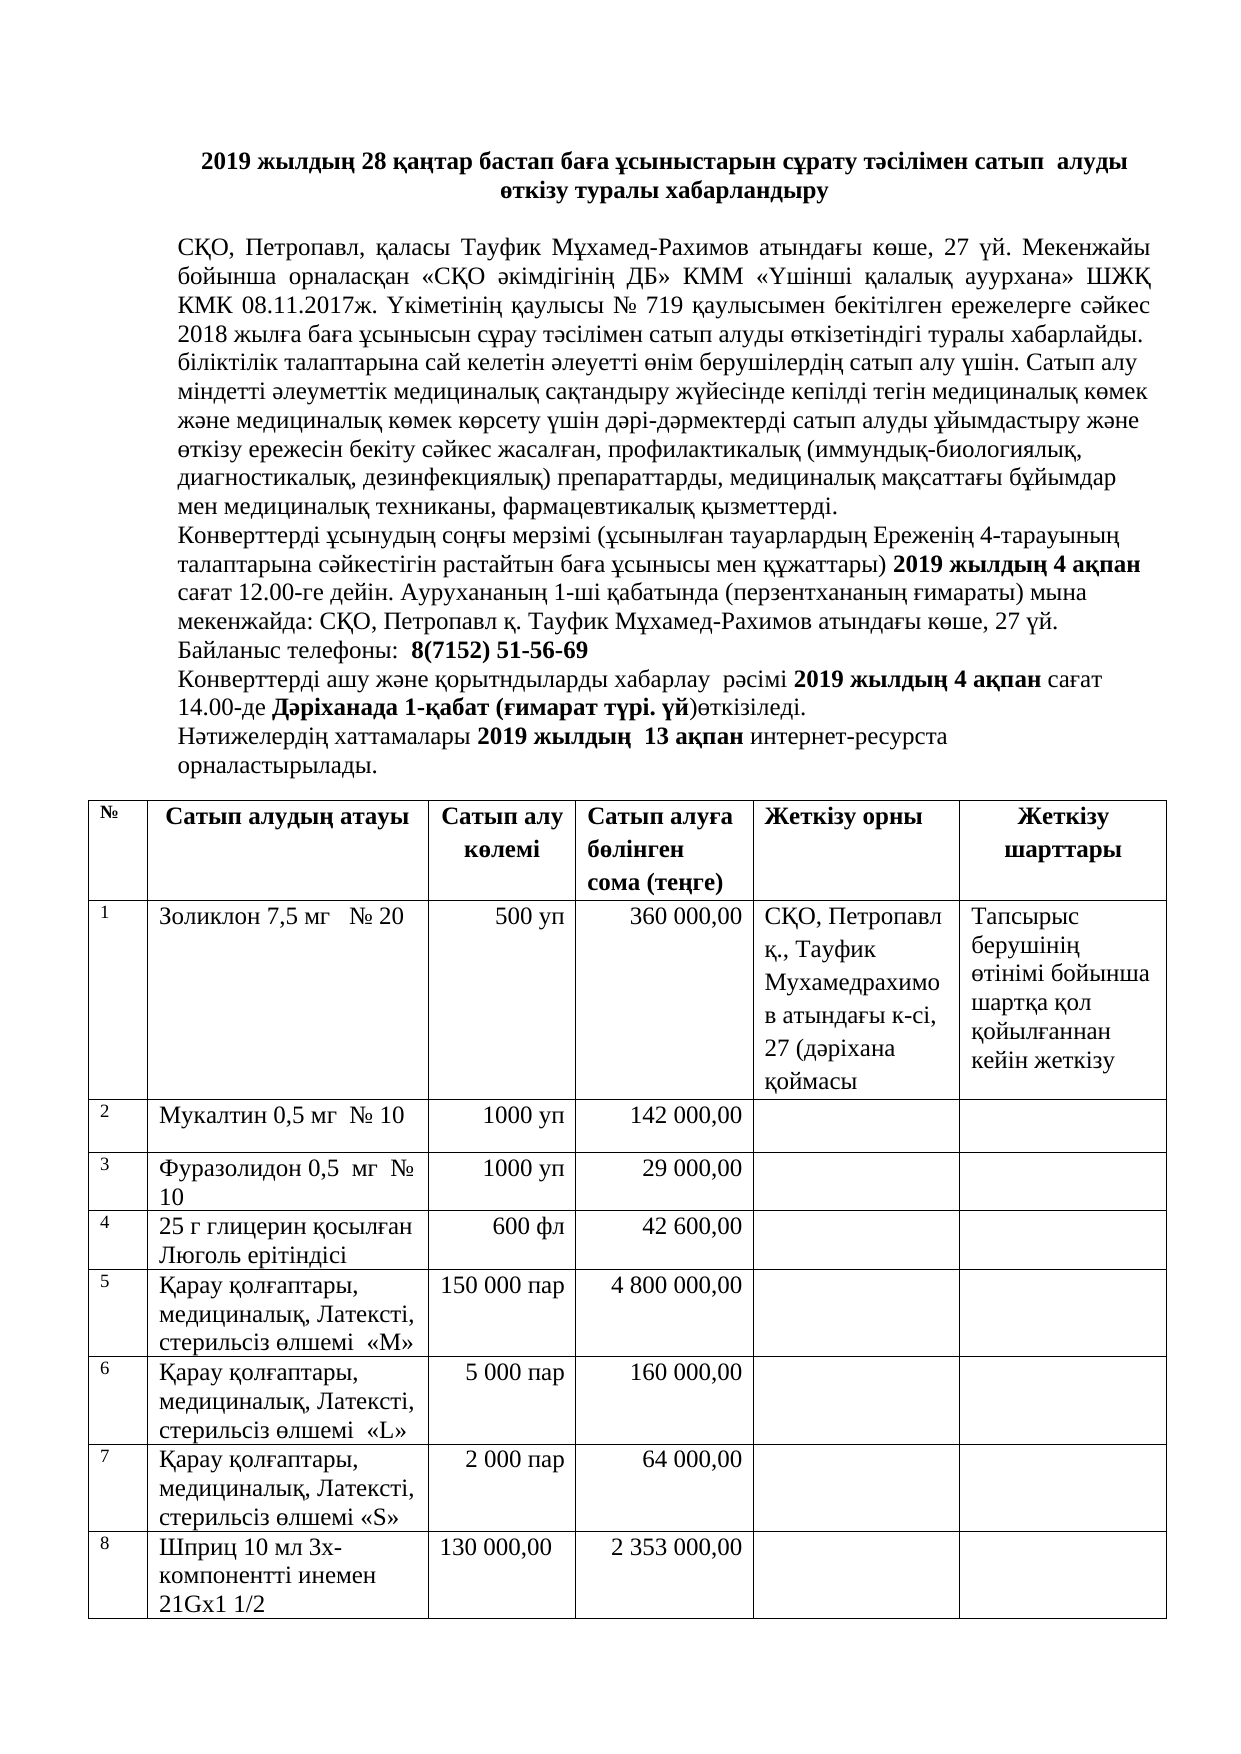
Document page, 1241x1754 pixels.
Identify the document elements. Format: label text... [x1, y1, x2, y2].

table_header Жеткізу орны [754, 801, 959, 900]
table_cell 600 фл [429, 1211, 575, 1269]
table_cell 4 800 000,00 [576, 1270, 753, 1356]
table_cell [754, 1211, 959, 1269]
table_cell 2 000 пар [429, 1445, 575, 1531]
text Конверттерді ашу және қорытндыларды хабарлау рәсімі 2019 жылдың 4 ақпан сағат 14.00-де Дәріханада 1-қабат (ғимарат түрі. үй)өткізіледі. [177, 664, 1152, 721]
table_cell Қарау қолғаптары, медициналық, Латексті, стерильсіз өлшемі «S» [148, 1445, 428, 1531]
table_cell [754, 1357, 959, 1443]
table_cell 142 000,00 [576, 1100, 753, 1152]
table_cell [754, 1153, 959, 1210]
table_cell [960, 1357, 1166, 1443]
table_cell [754, 1445, 959, 1531]
table_cell [754, 1100, 959, 1152]
table_cell [960, 1532, 1166, 1618]
text біліктілік талаптарына сай келетін әлеуетті өнім берушілердің сатып алу үшін. Сатып алу міндетті әлеуметтік медициналық сақтандыру жүйесінде кепілді тегін медициналық көмек және медициналық көмек көрсету үшін дәрі-дәрмектерді сатып алуды ұйымдастыру және өткізу ережесін бекіту сәйкес жасалған, профилактикалық (иммундық-биологиялық, диагностикалық, дезинфекциялық) препараттарды, медициналық мақсаттағы бұйымдар мен медициналық техниканы, фармацевтикалық қызметтерді. Конверттерді ұсынудың соңғы мерзімі (ұсынылған тауарлардың Ереженің 4-тарауының талаптарына сәйкестігін растайтын баға ұсынысы мен құжаттары) 2019 жылдың 4 ақпан сағат 12.00-ге дейін. Аурухананың 1-ші қабатында (перзентхананың ғимараты) мына мекенжайда: СҚО, Петропавл қ. Тауфик Мұхамед-Рахимов атындағы көше, 27 үй. Байланыс телефоны: 8(7152) 51-56-69 [177, 347, 1152, 664]
table_cell 8 [89, 1532, 147, 1618]
table_cell 25 г глицерин қосылған Люголь ерітіндісі [148, 1211, 428, 1269]
table_cell 6 [89, 1357, 147, 1443]
table_cell 160 000,00 [576, 1357, 753, 1443]
table_cell 1 [89, 901, 147, 1099]
table_cell 42 600,00 [576, 1211, 753, 1269]
table_cell [960, 1153, 1166, 1210]
table_cell 7 [89, 1445, 147, 1531]
table_cell Қарау қолғаптары, медициналық, Латексті, стерильсіз өлшемі «L» [148, 1357, 428, 1443]
text СҚО, Петропавл, қаласы Тауфик Мұхамед-Рахимов атындағы көше, 27 үй. Мекенжайы бойынша орналасқан «СҚО әкімдігінің ДБ» КММ «Үшінші қалалық ауурхана» ШЖҚ КМК 08.11.2017ж. Үкіметінің қаулысы № 719 қаулысымен бекітілген ережелерге сәйкес 2018 жылға баға ұсынысын сұрау тәсілімен сатып алуды өткізетіндігі туралы хабарлайды. [177, 232, 1152, 347]
table_header Жеткізу шарттары [960, 801, 1166, 900]
table_cell СҚО, Петропавл қ., Тауфик Мухамедрахимов атындағы к-сі, 27 (дәріхана қоймасы [754, 901, 959, 1099]
table_cell [960, 1100, 1166, 1152]
table_cell 3 [89, 1153, 147, 1210]
table_cell 5 [89, 1270, 147, 1356]
table_cell Тапсырыс берушінің өтінімі бойынша шартқа қол қойылғаннан кейін жеткізу [960, 901, 1166, 1099]
table_cell Шприц 10 мл 3х-компонентті инемен 21Gx1 1/2 [148, 1532, 428, 1618]
table_cell 500 уп [429, 901, 575, 1099]
table_header Сатып алудың атауы [148, 801, 428, 900]
table_cell 360 000,00 [576, 901, 753, 1099]
table_cell 2 353 000,00 [576, 1532, 753, 1618]
table_header Сатып алуға бөлінген сома (теңге) [576, 801, 753, 900]
table_header № [89, 801, 147, 900]
table_cell [960, 1445, 1166, 1531]
table_cell 130 000,00 [429, 1532, 575, 1618]
table_cell 150 000 пар [429, 1270, 575, 1356]
table_cell 64 000,00 [576, 1445, 753, 1531]
table_cell [960, 1270, 1166, 1356]
table_cell 4 [89, 1211, 147, 1269]
table_cell [960, 1211, 1166, 1269]
table_cell Золиклон 7,5 мг № 20 [148, 901, 428, 1099]
table_cell 2 [89, 1100, 147, 1152]
table_cell 1000 уп [429, 1153, 575, 1210]
table_cell [754, 1270, 959, 1356]
table_cell Фуразолидон 0,5 мг № 10 [148, 1153, 428, 1210]
table_cell 5 000 пар [429, 1357, 575, 1443]
table_cell Қарау қолғаптары, медициналық, Латексті, стерильсіз өлшемі «М» [148, 1270, 428, 1356]
table_cell 29 000,00 [576, 1153, 753, 1210]
table_cell [754, 1532, 959, 1618]
text Нәтижелердің хаттамалары 2019 жылдың 13 ақпан интернет-ресурста орналастырылады. [177, 721, 1152, 779]
table_cell Мукалтин 0,5 мг № 10 [148, 1100, 428, 1152]
text 2019 жылдың 28 қаңтар бастап баға ұсыныстарын сұрату тәсілімен сатып алуды өткізу туралы хабарландыру [177, 146, 1152, 204]
table_cell 1000 уп [429, 1100, 575, 1152]
table_header Сатып алу көлемі [429, 801, 575, 900]
